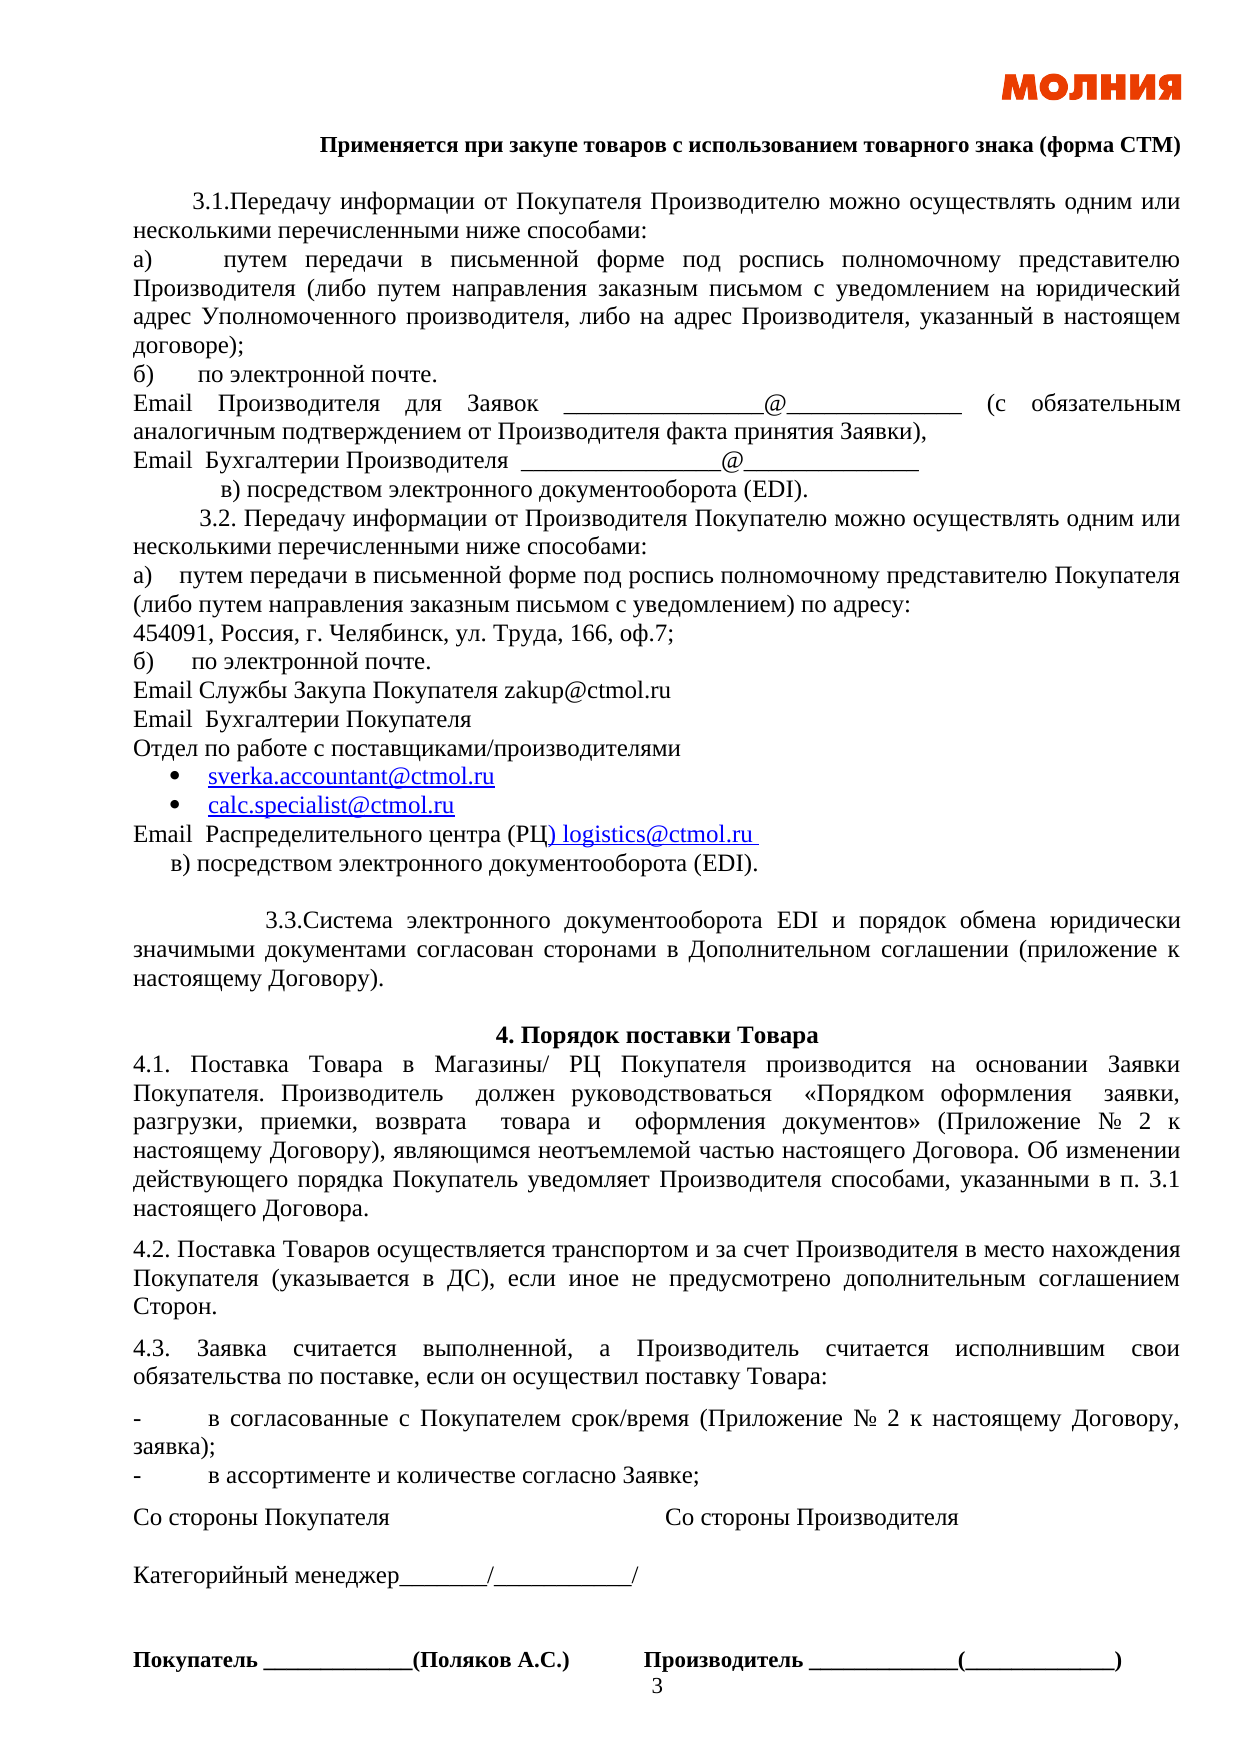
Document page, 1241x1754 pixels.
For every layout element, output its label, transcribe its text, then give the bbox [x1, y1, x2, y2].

text 4.1. Поставка Товара в Магазины/ РЦ Покупателя производится на основании Заявки Покупателя. Производитель должен руководствоваться «Порядком оформления заявки, разгрузки, приемки, возврата товара и оформления документов» (Приложение № 2 к настоящему Договору), являющимся неотъемлемой частью настоящего Договора. Об изменении действующего порядка Покупатель уведомляет Производителя способами, указанными в п. 3.1 настоящего Договора. [133, 1049, 1181, 1221]
list Email Производителя для Заявок ________________@______________ (с обязательным аналогичным подтверждением от Производителя факта принятия Заявки), [133, 388, 1181, 445]
text в) посредством электронного документооборота (EDI). [133, 848, 1181, 876]
list sverka.accountant@ctmol.ru [170, 761, 1181, 790]
list а) путем передачи в письменной форме под роспись полномочному представителю Производителя (либо путем направления заказным письмом с уведомлением на юридический адрес Уполномоченного производителя, либо на адрес Производителя, указанный в настоящем договоре); [133, 244, 1181, 359]
text 3.3.Система электронного документооборота EDI и порядок обмена юридически значимыми документами согласован сторонами в Дополнительном соглашении (приложение к настоящему Договору). [133, 905, 1181, 991]
text в) посредством электронного документооборота (EDI). [133, 474, 1181, 503]
text 3.1.Передачу информации от Покупателя Производителю можно осуществлять одним или несколькими перечисленными ниже способами: [133, 186, 1181, 244]
list а) путем передачи в письменной форме под роспись полномочному представителю Покупателя (либо путем направления заказным письмом с уведомлением) по адресу: [133, 560, 1181, 618]
list calc.specialist@ctmol.ru [170, 790, 1181, 819]
list 454091, Россия, г. Челябинск, ул. Труда, 166, оф.7; [133, 618, 1181, 646]
text 4. Порядок поставки Товара [133, 1020, 1181, 1049]
list Email Службы Закупа Покупателя zakup@ctmol.ru [133, 675, 1181, 704]
list в согласованные с Покупателем срок/время (Приложение № 2 к настоящему Договору, заявка); [133, 1403, 1181, 1460]
list Email Бухгалтерии Производителя ________________@______________ [133, 445, 1181, 474]
list Email Бухгалтерии Покупателя [133, 704, 1181, 733]
list в ассортименте и количестве согласно Заявке; [133, 1460, 1181, 1489]
list б) по электронной почте. [133, 646, 1181, 675]
text 4.2. Поставка Товаров осуществляется транспортом и за счет Производителя в место нахождения Покупателя (указывается в ДС), если иное не предусмотрено дополнительным соглашением Сторон. [133, 1234, 1181, 1320]
text 4.3. Заявка считается выполненной, а Производитель считается исполнившим свои обязательства по поставке, если он осуществил поставку Товара: [133, 1333, 1181, 1390]
list б) по электронной почте. [133, 359, 1181, 388]
text Отдел по работе с поставщиками/производителями [133, 733, 1181, 761]
text 3.2. Передачу информации от Производителя Покупателю можно осуществлять одним или несколькими перечисленными ниже способами: [133, 503, 1181, 560]
list Email Распределительного центра (РЦ) logistics@ctmol.ru [133, 819, 1181, 848]
